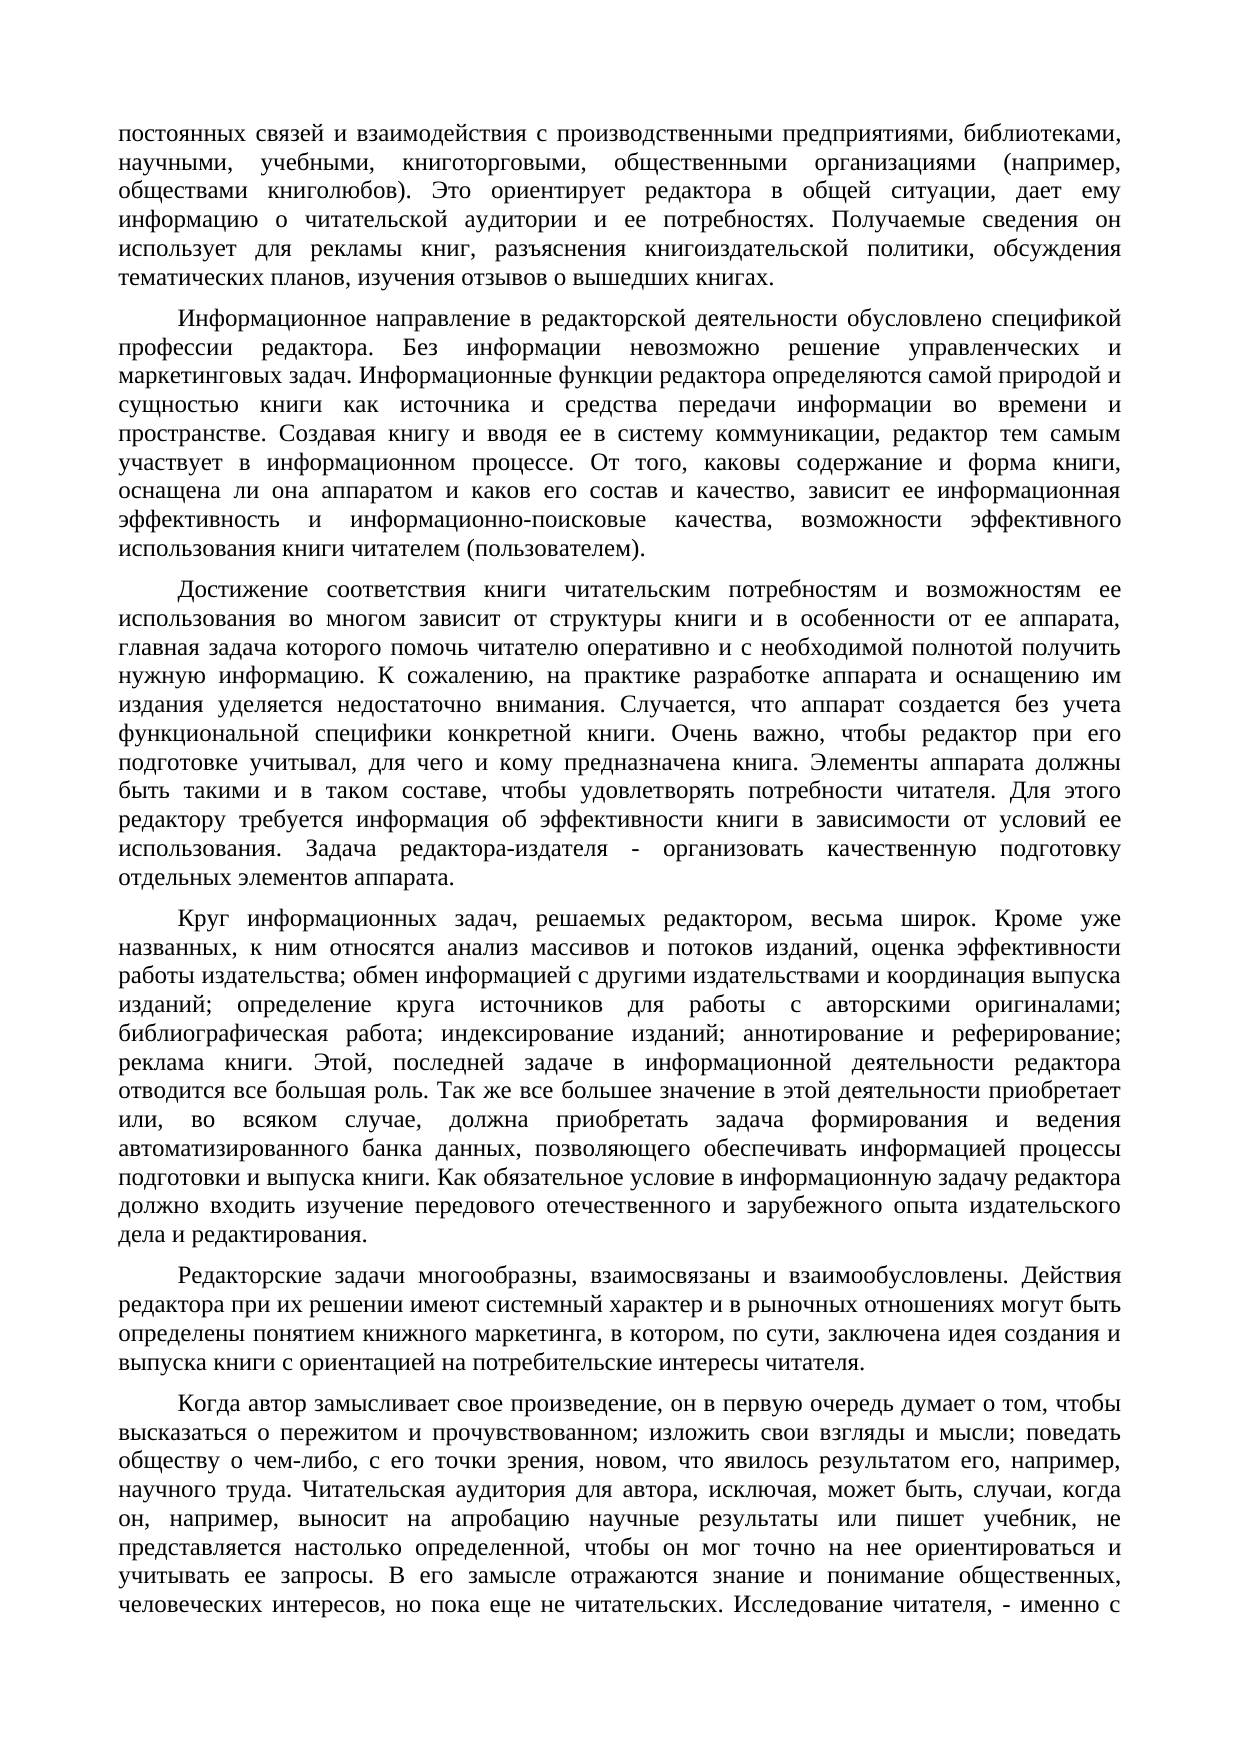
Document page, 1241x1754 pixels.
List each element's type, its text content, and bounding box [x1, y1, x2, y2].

text Достижение соответствия книги читательским потребностям и возможностям ее использования во многом зависит от структуры книги и в особенности от ее аппарата, главная задача которого помочь читателю оперативно и с необходимой полнотой получить нужную информацию. К сожалению, на практике разработке аппарата и оснащению им издания уделяется недостаточно внимания. Случается, что аппарат создается без учета функциональной специфики конкретной книги. Очень важно, чтобы редактор при его подготовке учитывал, для чего и кому предназначена книга. Элементы аппарата должны быть такими и в таком составе, чтобы удовлетворять потребности читателя. Для этого редактору требуется информация об эффективности книги в зависимости от условий ее использования. Задача редактора-издателя - организовать качественную подготовку отдельных элементов аппарата. [118, 574, 1122, 891]
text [118, 118, 1122, 291]
text Круг информационных задач, решаемых редактором, весьма широк. Кроме уже названных, к ним относятся анализ массивов и потоков изданий, оценка эффективности работы издательства; обмен информацией с другими издательствами и координация выпуска изданий; определение круга источников для работы с авторскими оригиналами; библиографическая работа; индексирование изданий; аннотирование и реферирование; реклама книги. Этой, последней задаче в информационной деятельности редактора отводится все большая роль. Так же все большее значение в этой деятельности приобретает или, во всяком случае, должна приобретать задача формирования и ведения автоматизированного банка данных, позволяющего обеспечивать информацией процессы подготовки и выпуска книги. Как обязательное условие в информационную задачу редактора должно входить изучение передового отечественного и зарубежного опыта издательского дела и редактирования. [118, 903, 1122, 1248]
text Информационное направление в редакторской деятельности обусловлено спецификой профессии редактора. Без информации невозможно решение управленческих и маркетинговых задач. Информационные функции редактора определяются самой природой и сущностью книги как источника и средства передачи информации во времени и пространстве. Создавая книгу и вводя ее в систему коммуникации, редактор тем самым участвует в информационном процессе. От того, каковы содержание и форма книги, оснащена ли она аппаратом и каков его состав и качество, зависит ее информационная эффективность и информационно-поисковые качества, возможности эффективного использования книги читателем (пользователем). [118, 303, 1122, 562]
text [118, 1388, 1122, 1618]
text Редакторские задачи многообразны, взаимосвязаны и взаимообусловлены. Действия редактора при их решении имеют системный характер и в рыночных отношениях могут быть определены понятием книжного маркетинга, в котором, по сути, заключена идея создания и выпуска книги с ориентацией на потребительские интересы читателя. [118, 1261, 1122, 1376]
